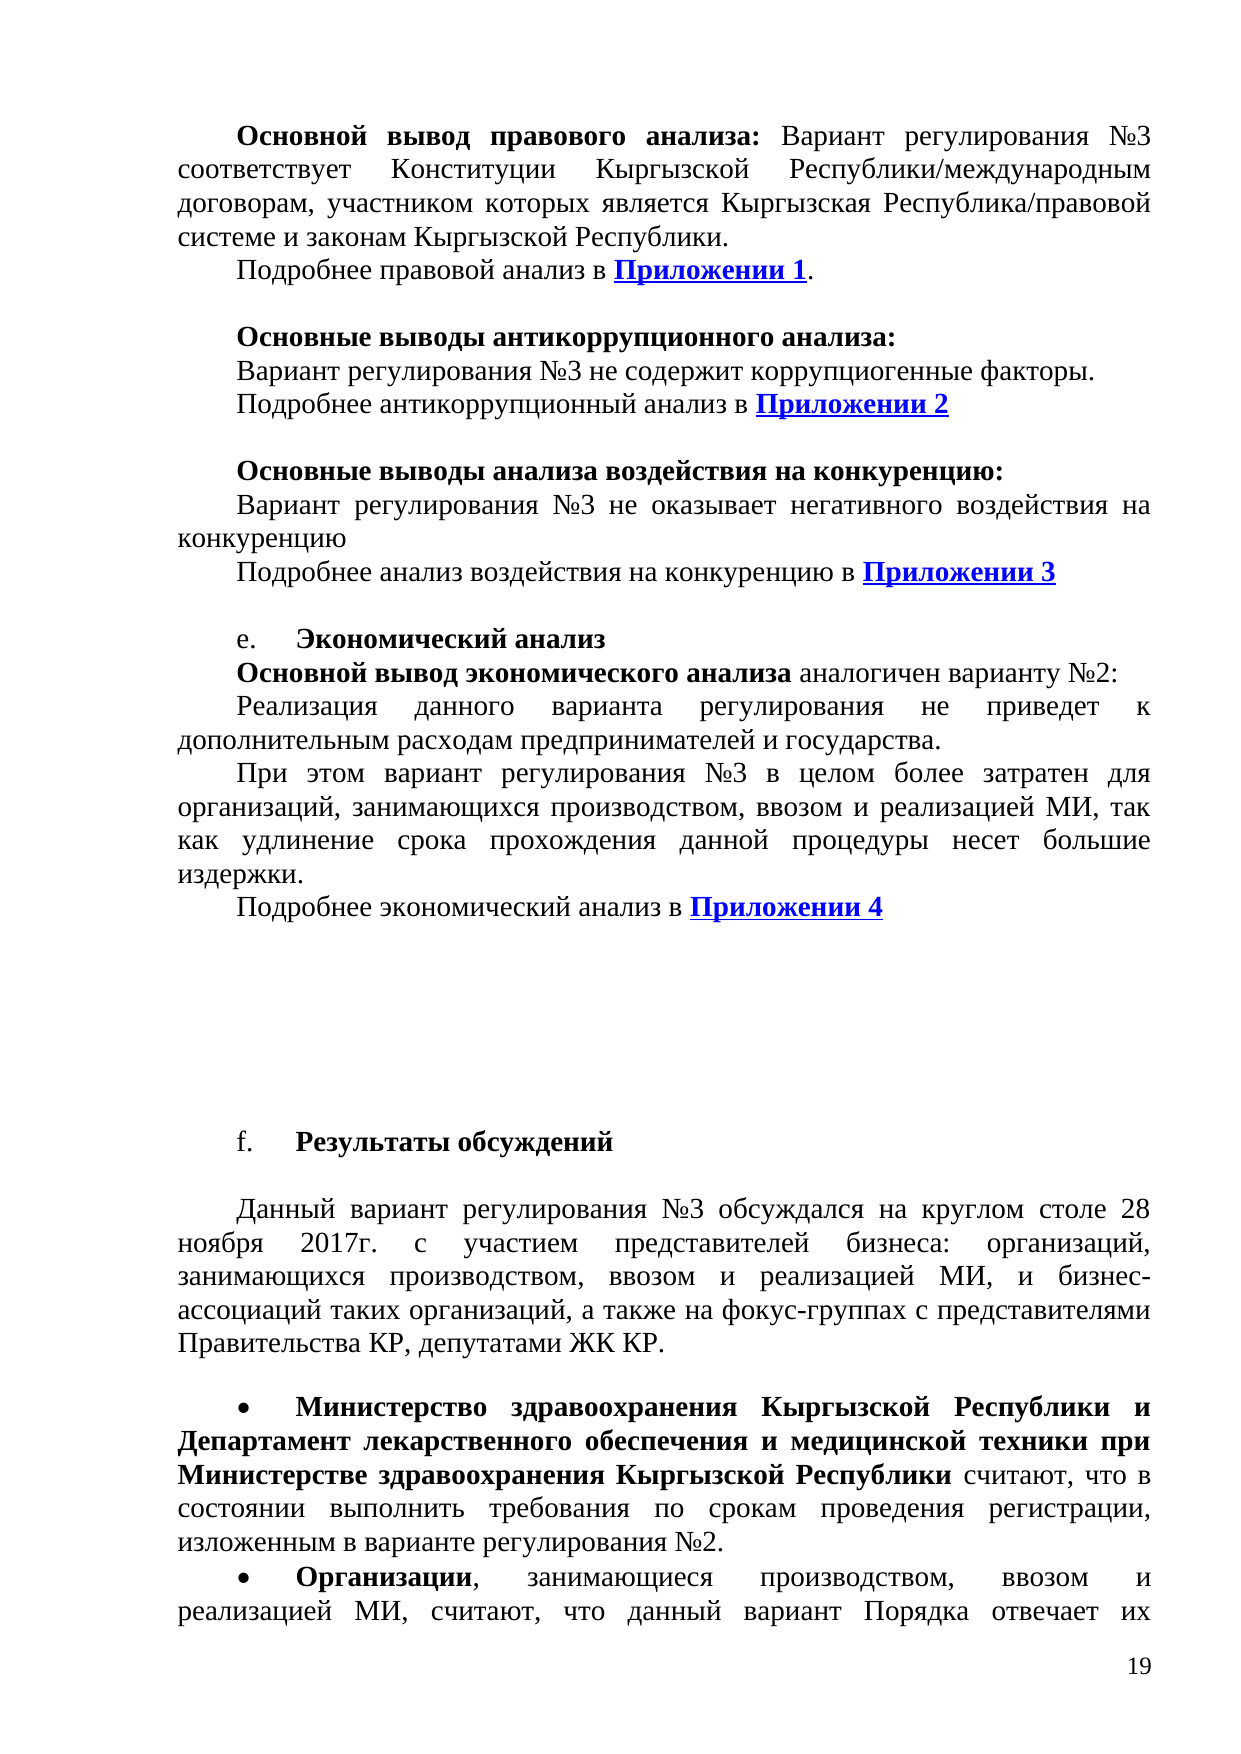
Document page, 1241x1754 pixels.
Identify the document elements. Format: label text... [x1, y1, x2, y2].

list Министерство здравоохранения Кыргызской Республики и Департамент лекарственного обеспечения и медицинской техники при Министерстве здравоохранения Кыргызской Республики считают, что в состоянии выполнить требования по срокам проведения регистрации, изложенным в варианте регулирования №2. [177, 1388, 1152, 1558]
text Подробнее экономический анализ в Приложении 4 [177, 889, 1152, 923]
text Подробнее антикоррупционный анализ в Приложении 2 [177, 386, 1152, 420]
text Подробнее правовой анализ в Приложении 1. [177, 252, 1152, 286]
text Подробнее анализ воздействия на конкуренцию в Приложении 3 [177, 554, 1152, 588]
text Основной вывод экономического анализа аналогичен варианту №2: [177, 655, 1152, 688]
text Данный вариант регулирования №3 обсуждался на круглом столе 28 ноября 2017г. с участием представителей бизнеса: организаций, занимающихся производством, ввозом и реализацией МИ, и бизнес-ассоциаций таких организаций, а также на фокус-группах с представителями Правительства КР, депутатами ЖК КР. [177, 1191, 1152, 1359]
subtitle Экономический анализ [177, 621, 1152, 655]
text Основной вывод правового анализа: Вариант регулирования №3 соответствует Конституции Кыргызской Республики/международным договорам, участником которых является Кыргызская Республика/правовой системе и законам Кыргызской Республики. [177, 118, 1152, 252]
text Вариант регулирования №3 не содержит коррупциогенные факторы. [177, 353, 1152, 386]
list Реализация данного варианта регулирования не приведет к дополнительным расходам предпринимателей и государства. [177, 688, 1152, 755]
text Вариант регулирования №3 не оказывает негативного воздействия на конкуренцию [177, 487, 1152, 554]
text Основные выводы антикоррупционного анализа: [177, 319, 1152, 353]
subtitle Результаты обсуждений [177, 1124, 1152, 1158]
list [177, 1558, 1152, 1627]
list При этом вариант регулирования №3 в целом более затратен для организаций, занимающихся производством, ввозом и реализацией МИ, так как удлинение срока прохождения данной процедуры несет большие издержки. [177, 755, 1152, 889]
text Основные выводы анализа воздействия на конкуренцию: [177, 453, 1152, 487]
